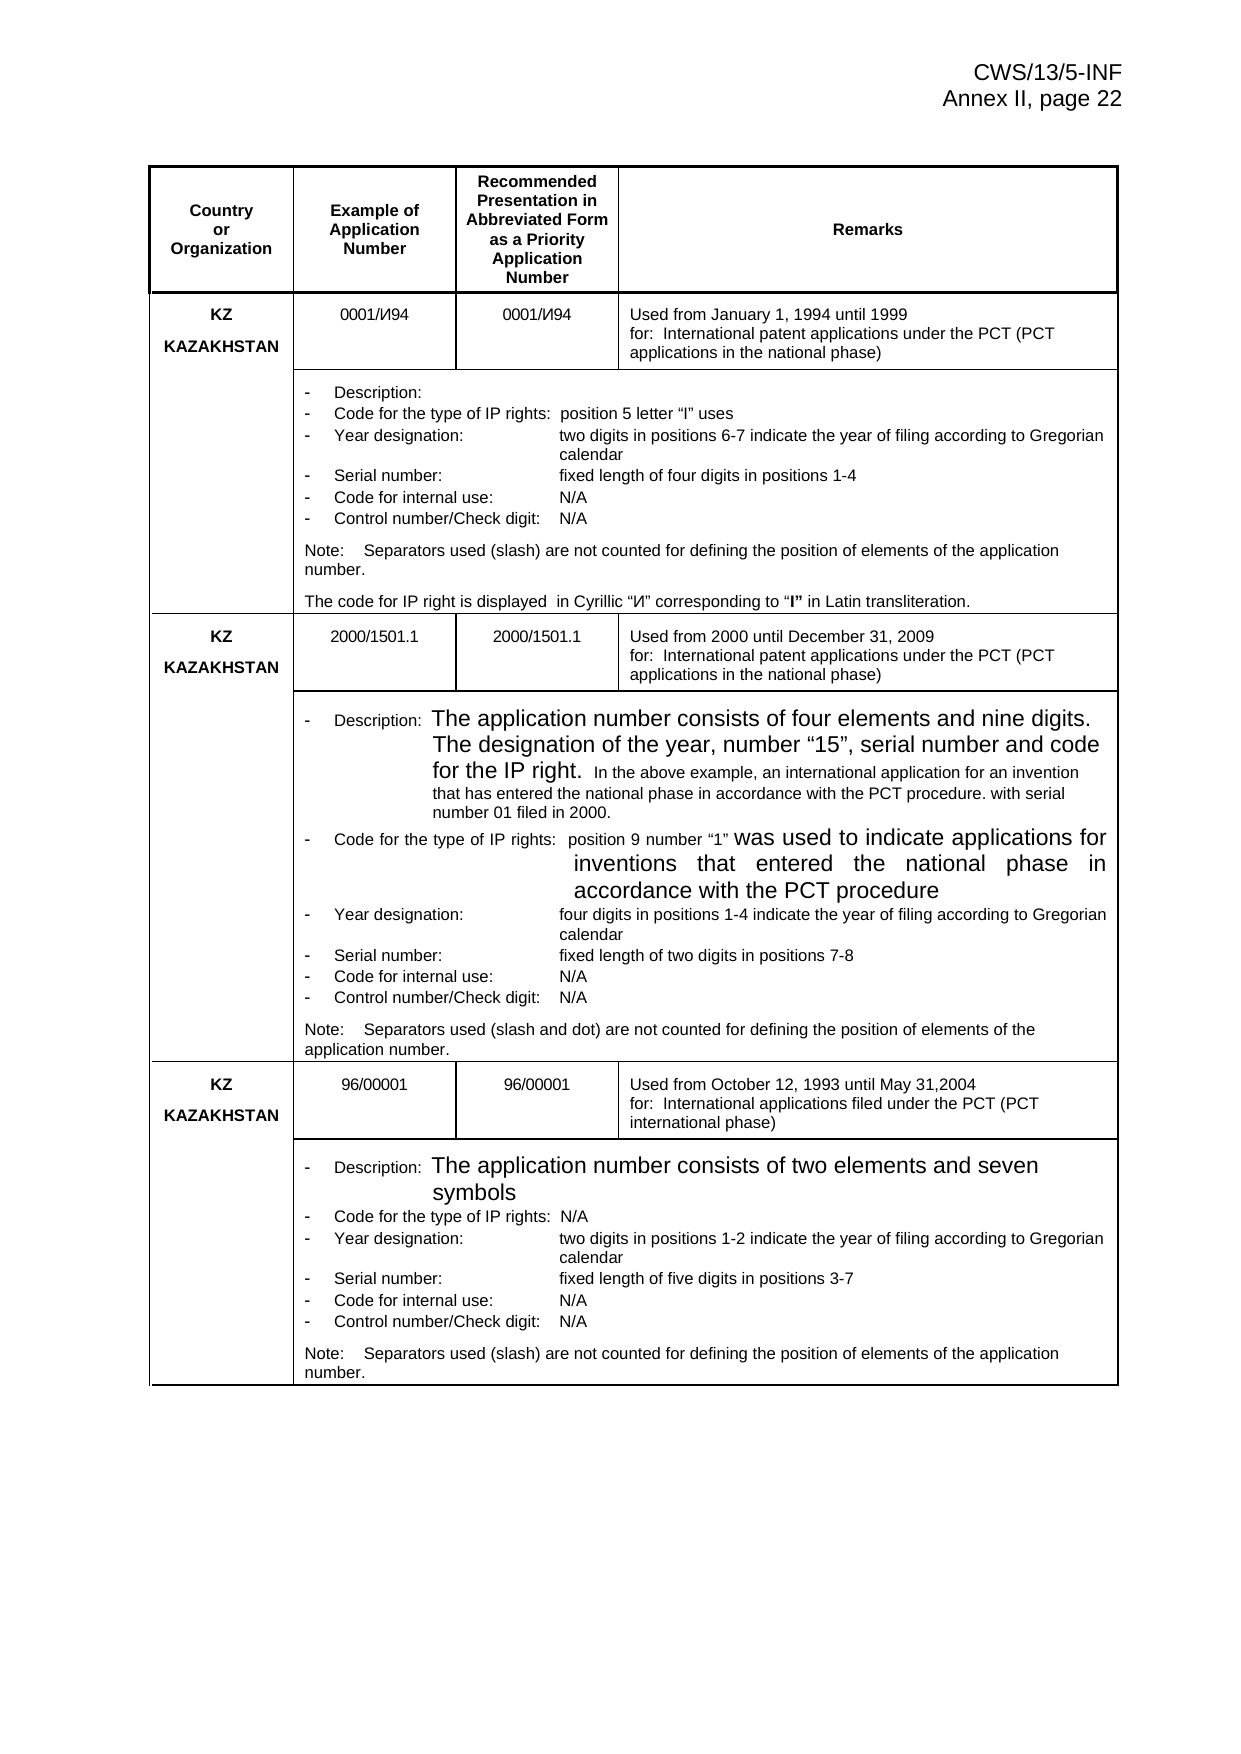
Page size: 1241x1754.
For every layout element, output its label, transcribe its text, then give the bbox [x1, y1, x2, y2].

table_cell 0001/И94 [294, 294, 455, 369]
table_cell Description: The application number consists of two elements and seven symbols Code for the type of IP rights: N/A Year designation: two digits in positions 1-2 indicate the year of filing according to Gregorian calendar Serial number: fixed length of five digits in positions 3-7 Code for internal use: N/A Control number/Check digit: N/A Note: Separators used (slash) are not counted for defining the position of elements of the application number. [294, 1140, 1117, 1384]
table_cell KZ KAZAKHSTAN [150, 613, 293, 1061]
table_cell Used from 2000 until December 31, 2009 for: International patent applications under the PCT (PCT applications in the national phase) [619, 614, 1117, 690]
table_cell 96/00001 [294, 1062, 455, 1138]
table_cell Description: The application number consists of four elements and nine digits. The designation of the year, number “15”, serial number and code for the IP right. In the above example, an international application for an invention that has entered the national phase in accordance with the PCT procedure. with serial number 01 filed in 2000. Code for the type of IP rights: position 9 number “1” was used to indicate applications for inventions that entered the national phase in accordance with the PCT procedure Year designation: four digits in positions 1-4 indicate the year of filing according to Gregorian calendar Serial number: fixed length of two digits in positions 7-8 Code for internal use: N/A Control number/Check digit: N/A Note: Separators used (slash and dot) are not counted for defining the position of elements of the application number. [294, 692, 1117, 1061]
table_header Recommended Presentation in Abbreviated Form as a Priority Application Number [457, 168, 618, 291]
table_cell Used from January 1, 1994 until 1999 for: International patent applications under the PCT (PCT applications in the national phase) [619, 294, 1117, 369]
table_header Remarks [619, 168, 1116, 291]
table_cell 2000/1501.1 [294, 614, 455, 690]
table_cell Description: Code for the type of IP rights: position 5 letter “I” uses Year designation: two digits in positions 6-7 indicate the year of filing according to Gregorian calendar Serial number: fixed length of four digits in positions 1-4 Code for internal use: N/A Control number/Check digit: N/A Note: Separators used (slash) are not counted for defining the position of elements of the application number. The code for IP right is displayed in Cyrillic “И” corresponding to “I” in Latin transliteration. [294, 370, 1117, 613]
table_cell Used from October 12, 1993 until May 31,2004 for: International applications filed under the PCT (PCT international phase) [619, 1062, 1117, 1138]
table_cell KZ KAZAKHSTAN [150, 1061, 293, 1384]
table_cell 2000/1501.1 [457, 614, 618, 690]
table_header Example of Application Number [294, 168, 455, 291]
table_cell KZ KAZAKHSTAN [150, 292, 293, 613]
table_header Country or Organization [151, 168, 293, 291]
table_cell 0001/И94 [457, 294, 618, 369]
table_cell 96/00001 [457, 1062, 618, 1138]
